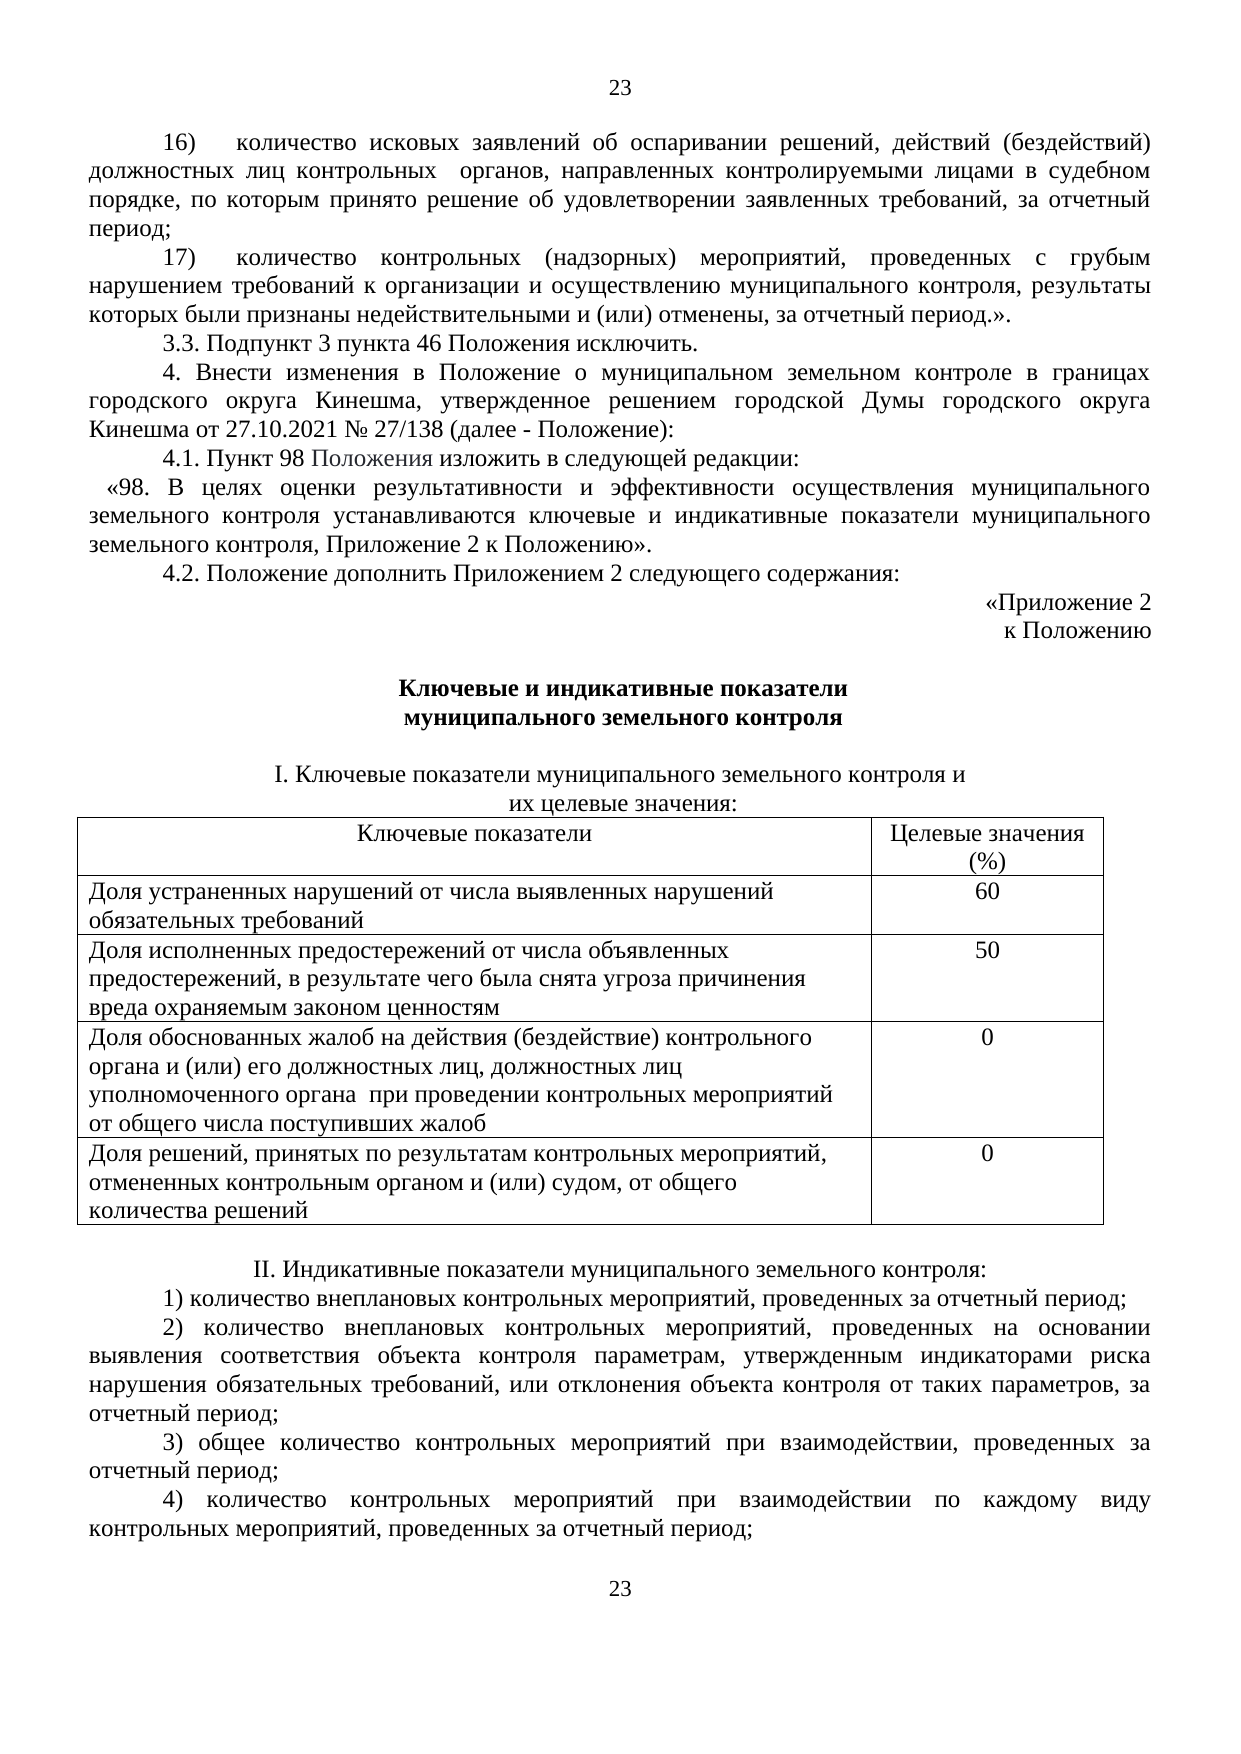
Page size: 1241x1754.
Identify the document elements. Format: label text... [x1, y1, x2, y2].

table_cell Доля устраненных нарушений от числа выявленных нарушений обязательных требований [78, 876, 871, 934]
text II. Индикативные показатели муниципального земельного контроля: [89, 1254, 1152, 1283]
table_cell 0 [872, 1022, 1103, 1137]
text к Положению [89, 615, 1152, 644]
text 4) количество контрольных мероприятий при взаимодействии по каждому виду контрольных мероприятий, проведенных за отчетный период; [89, 1484, 1152, 1542]
text 3) общее количество контрольных мероприятий при взаимодействии, проведенных за отчетный период; [89, 1427, 1152, 1484]
table_cell Доля обоснованных жалоб на действия (бездействие) контрольного органа и (или) его должностных лиц, должностных лиц уполномоченного органа при проведении контрольных мероприятий от общего числа поступивших жалоб [78, 1022, 871, 1137]
text «Приложение 2 [89, 587, 1152, 615]
text 2) количество внеплановых контрольных мероприятий, проведенных на основании выявления соответствия объекта контроля параметрам, утвержденным индикаторами риска нарушения обязательных требований, или отклонения объекта контроля от таких параметров, за отчетный период; [89, 1312, 1152, 1427]
table_cell Доля решений, принятых по результатам контрольных мероприятий, отмененных контрольным органом и (или) судом, от общего количества решений [78, 1138, 871, 1224]
text 4.2. Положение дополнить Приложением 2 следующего содержания: [89, 558, 1152, 587]
table_header Целевые значения (%) [872, 818, 1103, 875]
list количество контрольных (надзорных) мероприятий, проведенных с грубым нарушением требований к организации и осуществлению муниципального контроля, результаты которых были признаны недействительными и (или) отменены, за отчетный период.». [89, 242, 1152, 328]
text их целевые значения: [89, 788, 1152, 817]
text 1) количество внеплановых контрольных мероприятий, проведенных за отчетный период; [89, 1283, 1152, 1312]
table_cell Доля исполненных предостережений от числа объявленных предостережений, в результате чего была снята угроза причинения вреда охраняемым законом ценностям [78, 935, 871, 1021]
text 4. Внести изменения в Положение о муниципальном земельном контроле в границах городского округа Кинешма, утвержденное решением городской Думы городского округа Кинешма от 27.10.2021 № 27/138 (далее - Положение): [89, 357, 1152, 443]
table_cell 0 [872, 1138, 1103, 1224]
text 3.3. Подпункт 3 пункта 46 Положения исключить. [162, 328, 1152, 357]
text Ключевые и индикативные показатели [89, 673, 1152, 702]
text муниципального земельного контроля [89, 702, 1152, 730]
text 4.1. Пункт 98 Положения изложить в следующей редакции: [89, 443, 1152, 472]
table_header Ключевые показатели [78, 818, 871, 875]
list количество исковых заявлений об оспаривании решений, действий (бездействий) должностных лиц контрольных органов, направленных контролируемыми лицами в судебном порядке, по которым принято решение об удовлетворении заявленных требований, за отчетный период; [89, 127, 1152, 242]
text «98. В целях оценки результативности и эффективности осуществления муниципального земельного контроля устанавливаются ключевые и индикативные показатели муниципального земельного контроля, Приложение 2 к Положению». [89, 472, 1152, 558]
table_cell 60 [872, 876, 1103, 934]
text I. Ключевые показатели муниципального земельного контроля и [89, 759, 1152, 788]
table_cell 50 [872, 935, 1103, 1021]
